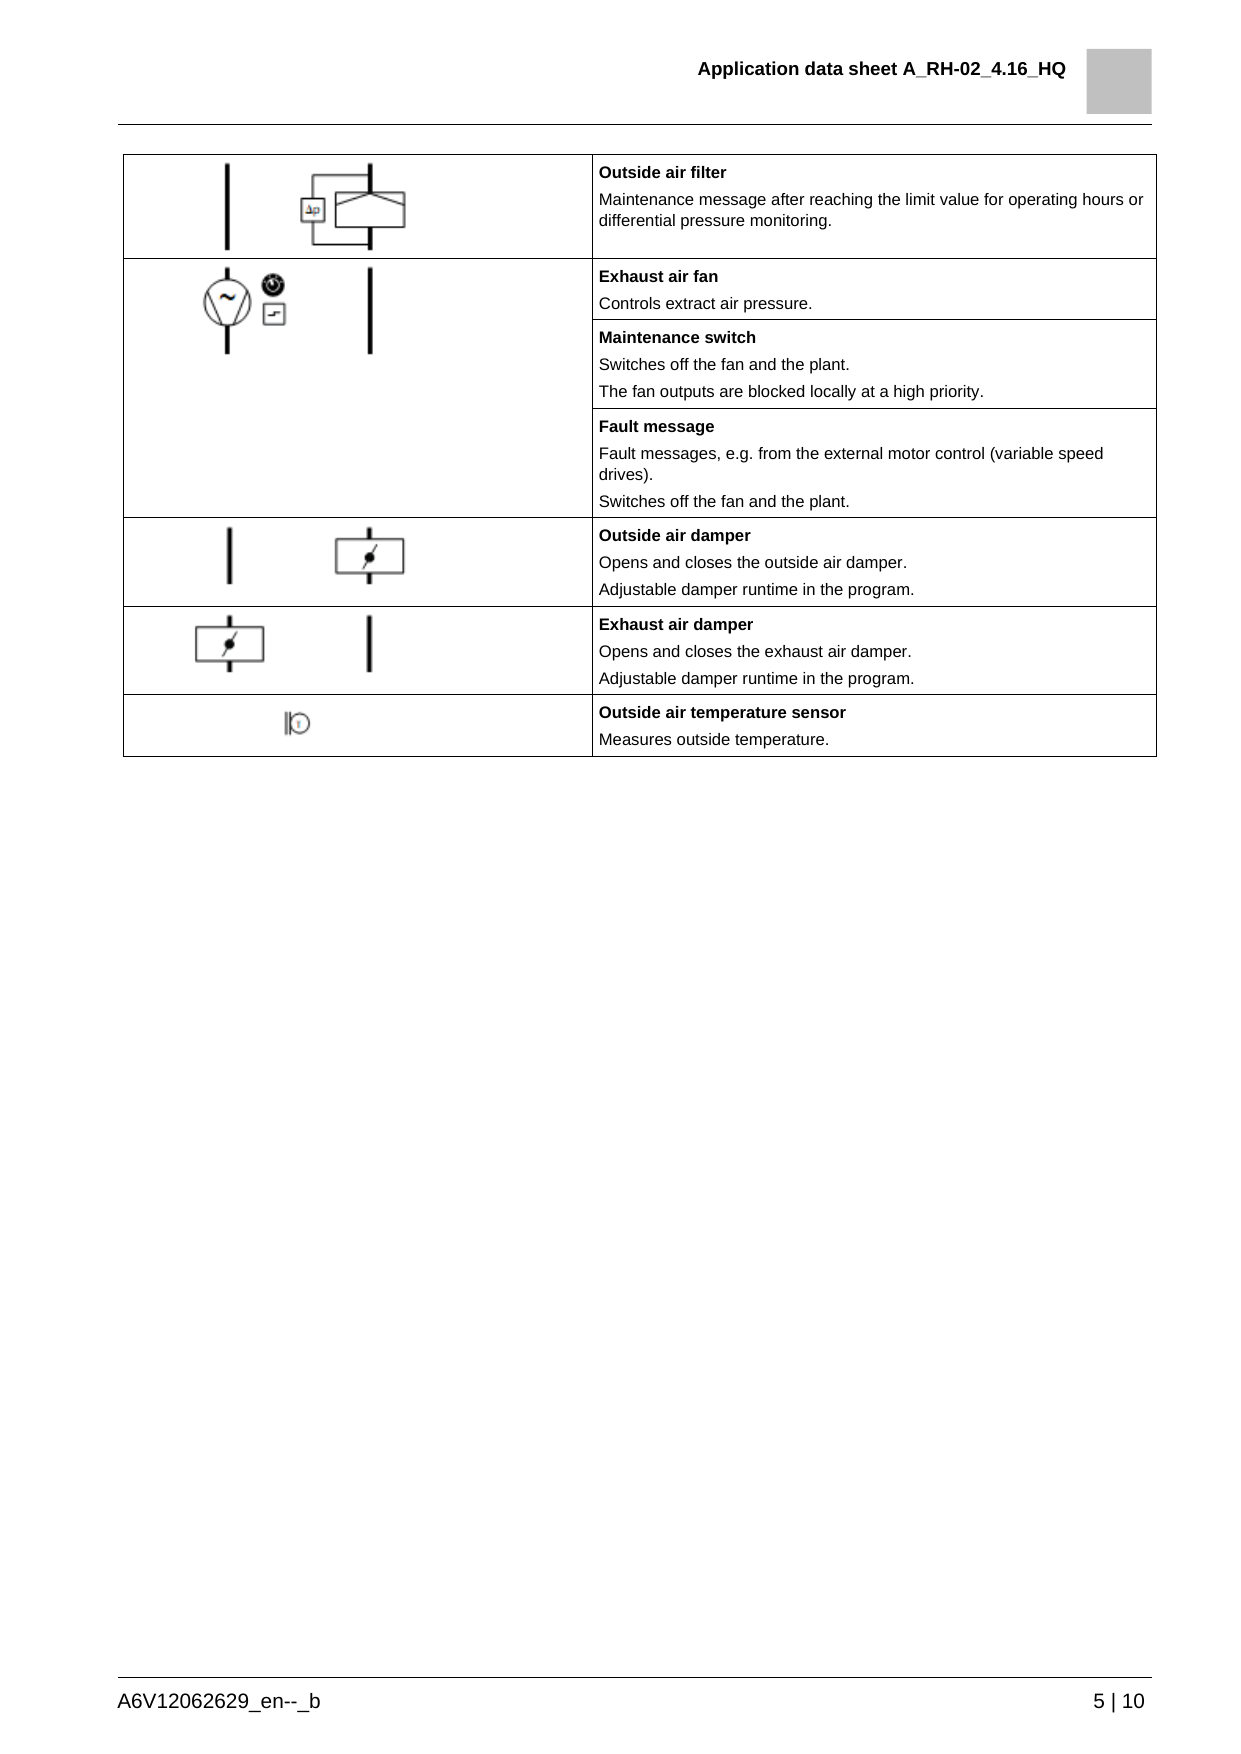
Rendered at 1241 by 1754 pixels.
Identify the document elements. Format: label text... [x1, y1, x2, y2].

table_cell [124, 695, 592, 756]
table_cell Exhaust air fan Controls extract air pressure. [593, 259, 1156, 319]
table_cell Outside air temperature sensor Measures outside temperature. [593, 695, 1156, 756]
table_cell [124, 518, 592, 606]
table_cell Maintenance switch Switches off the fan and the plant. The fan outputs are blocked locally at a high priority. [593, 320, 1156, 408]
table_cell Exhaust air damper Opens and closes the exhaust air damper. Adjustable damper runtime in the program. [593, 607, 1156, 694]
table_cell Fault message Fault messages, e.g. from the external motor control (variable speed drives). Switches off the fan and the plant. [593, 409, 1156, 517]
table_cell Outside air filter Maintenance message after reaching the limit value for operating hours or differential pressure monitoring. [593, 155, 1156, 258]
table_cell Outside air damper Opens and closes the outside air damper. Adjustable damper runtime in the program. [593, 518, 1156, 606]
table_cell [124, 259, 592, 517]
table_cell [124, 155, 592, 258]
table_cell [124, 607, 592, 694]
